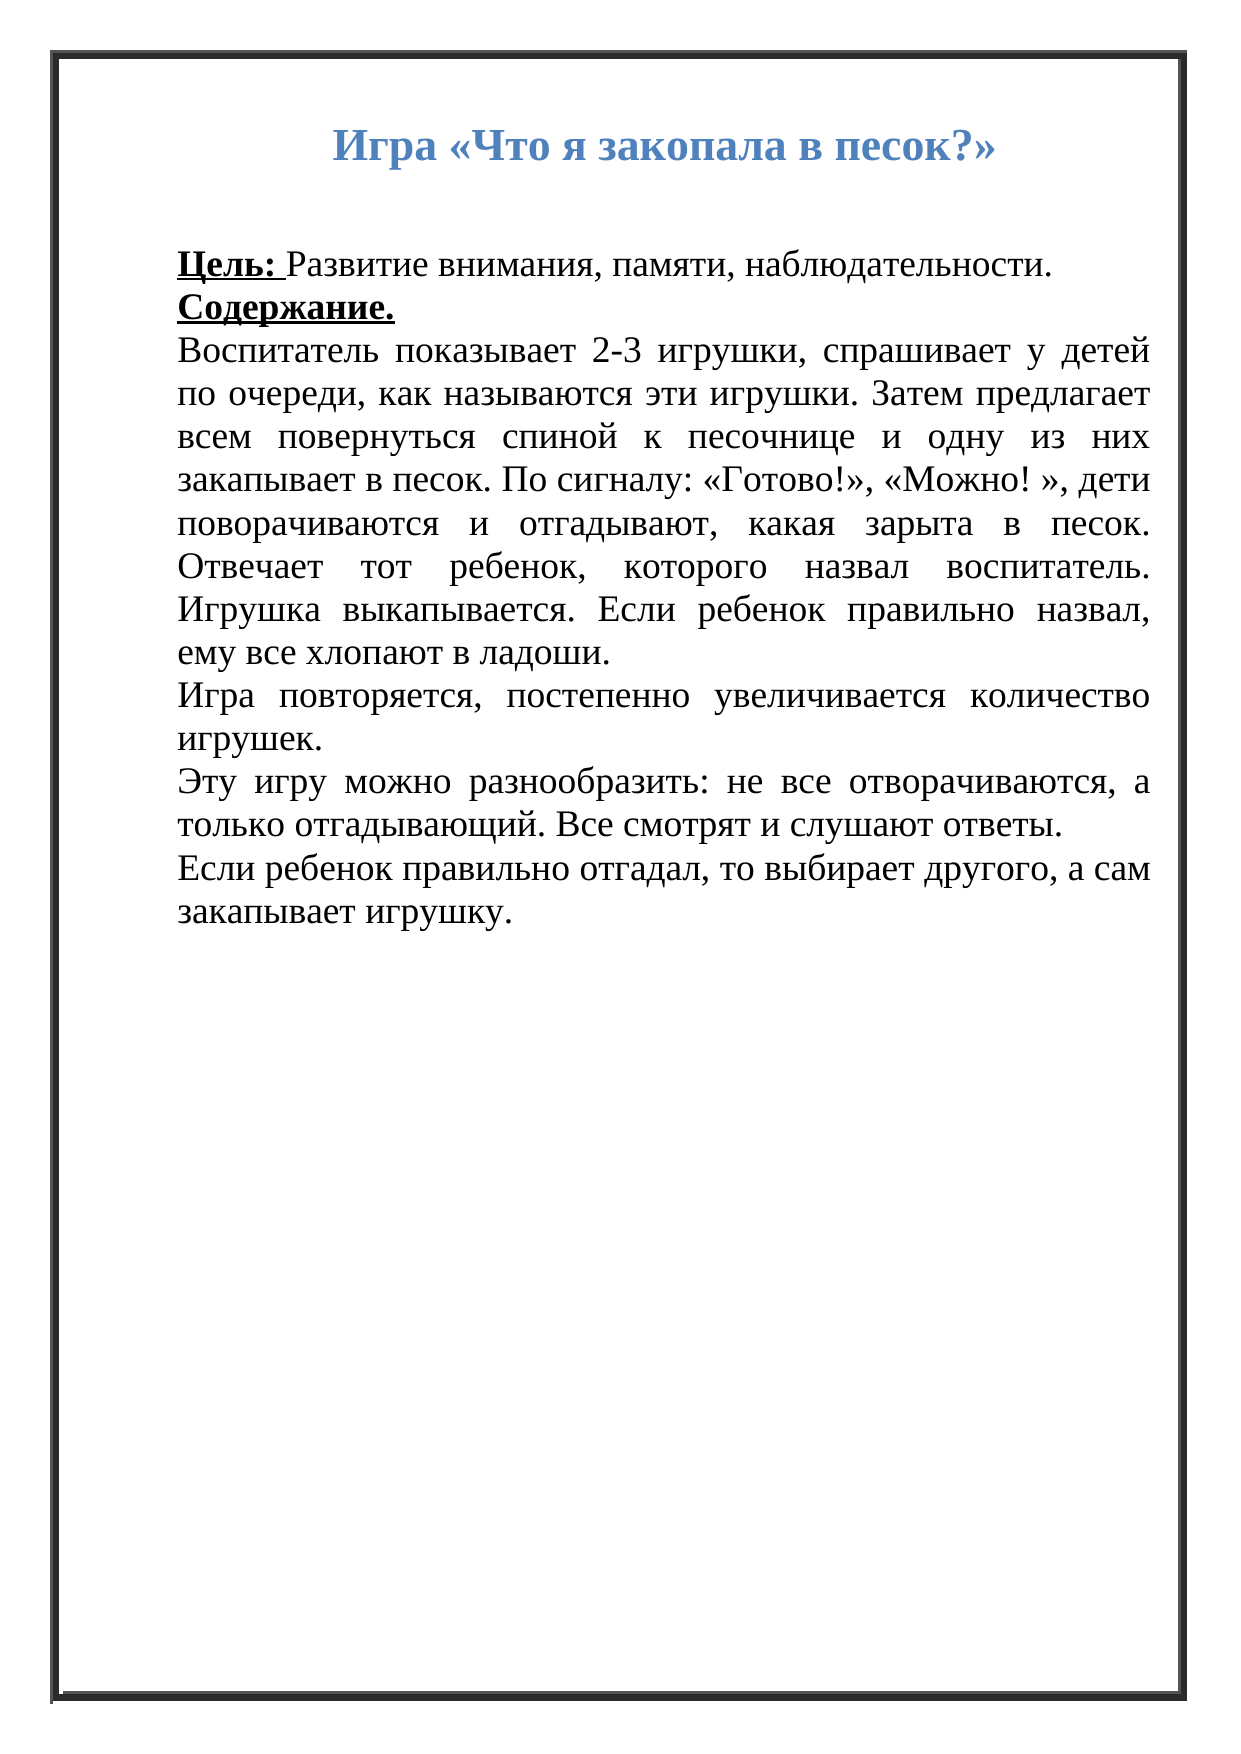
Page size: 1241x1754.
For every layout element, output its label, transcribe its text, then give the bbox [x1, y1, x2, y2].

text Игра повторяется, постепенно увеличивается количество игрушек. [177, 672, 1152, 759]
text Содержание. [177, 284, 1152, 327]
subtitle Игра «Что я закопала в песок?» [177, 118, 1152, 171]
text Воспитатель показывает 2-3 игрушки, спрашивает у детей по очереди, как называются эти игрушки. Затем предлагает всем повернуться спиной к песочнице и одну из них закапывает в песок. По сигналу: «Готово!», «Можно! », дети поворачиваются и отгадывают, какая зарыта в песок. Отвечает тот ребенок, которого назвал воспитатель. Игрушка выкапывается. Если ребенок правильно назвал, ему все хлопают в ладоши. [177, 327, 1152, 672]
text Цель: Развитие внимания, памяти, наблюдательности. [177, 241, 1152, 284]
text Эту игру можно разнообразить: не все отворачиваются, а только отгадывающий. Все смотрят и слушают ответы. [177, 759, 1152, 845]
text Если ребенок правильно отгадал, то выбирает другого, а сам закапывает игрушку. [177, 845, 1152, 931]
